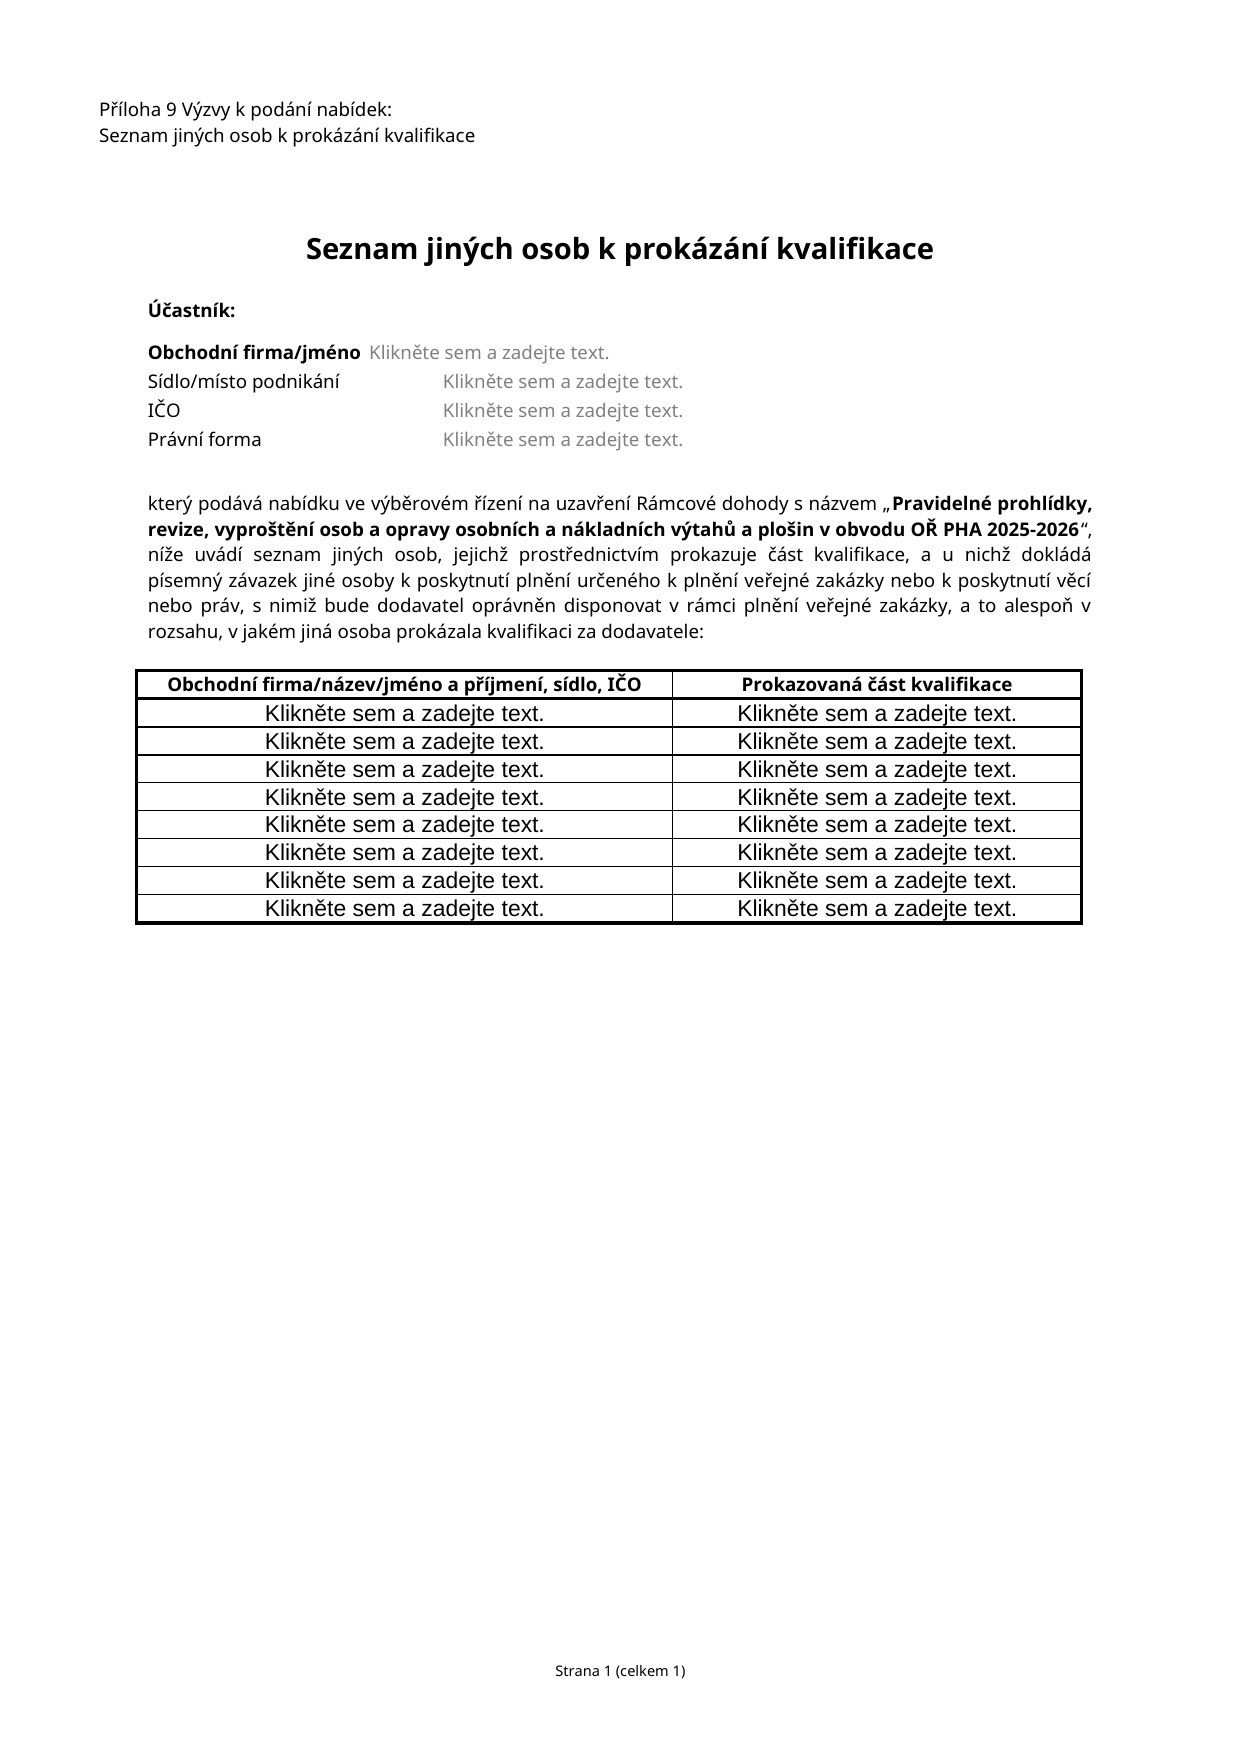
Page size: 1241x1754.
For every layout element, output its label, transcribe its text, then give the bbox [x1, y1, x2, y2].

text Sídlo/místo podnikání [148, 365, 1093, 394]
table_header Prokazovaná část kvalifikace [673, 672, 1080, 697]
text IČO [148, 394, 1093, 423]
table_header Obchodní firma/název/jméno a příjmení, sídlo, IČO [138, 672, 672, 697]
text Obchodní firma/jméno [148, 336, 1093, 365]
text který podává nabídku ve výběrovém řízení na uzavření Rámcové dohody s názvem „Pravidelné prohlídky, revize, vyproštění osob a opravy osobních a nákladních výtahů a plošin v obvodu OŘ PHA 2025-2026“, níže uvádí seznam jiných osob, jejichž prostřednictvím prokazuje část kvalifikace, a u nichž dokládá písemný závazek jiné osoby k poskytnutí plnění určeného k plnění veřejné zakázky nebo k poskytnutí věcí nebo práv, s nimiž bude dodavatel oprávněn disponovat v rámci plnění veřejné zakázky, a to alespoň v rozsahu, v jakém jiná osoba prokázala kvalifikaci za dodavatele: [148, 490, 1093, 643]
title Seznam jiných osob k prokázání kvalifikace [148, 228, 1093, 268]
text Právní forma [148, 423, 1093, 452]
text Účastník: [148, 293, 1093, 324]
